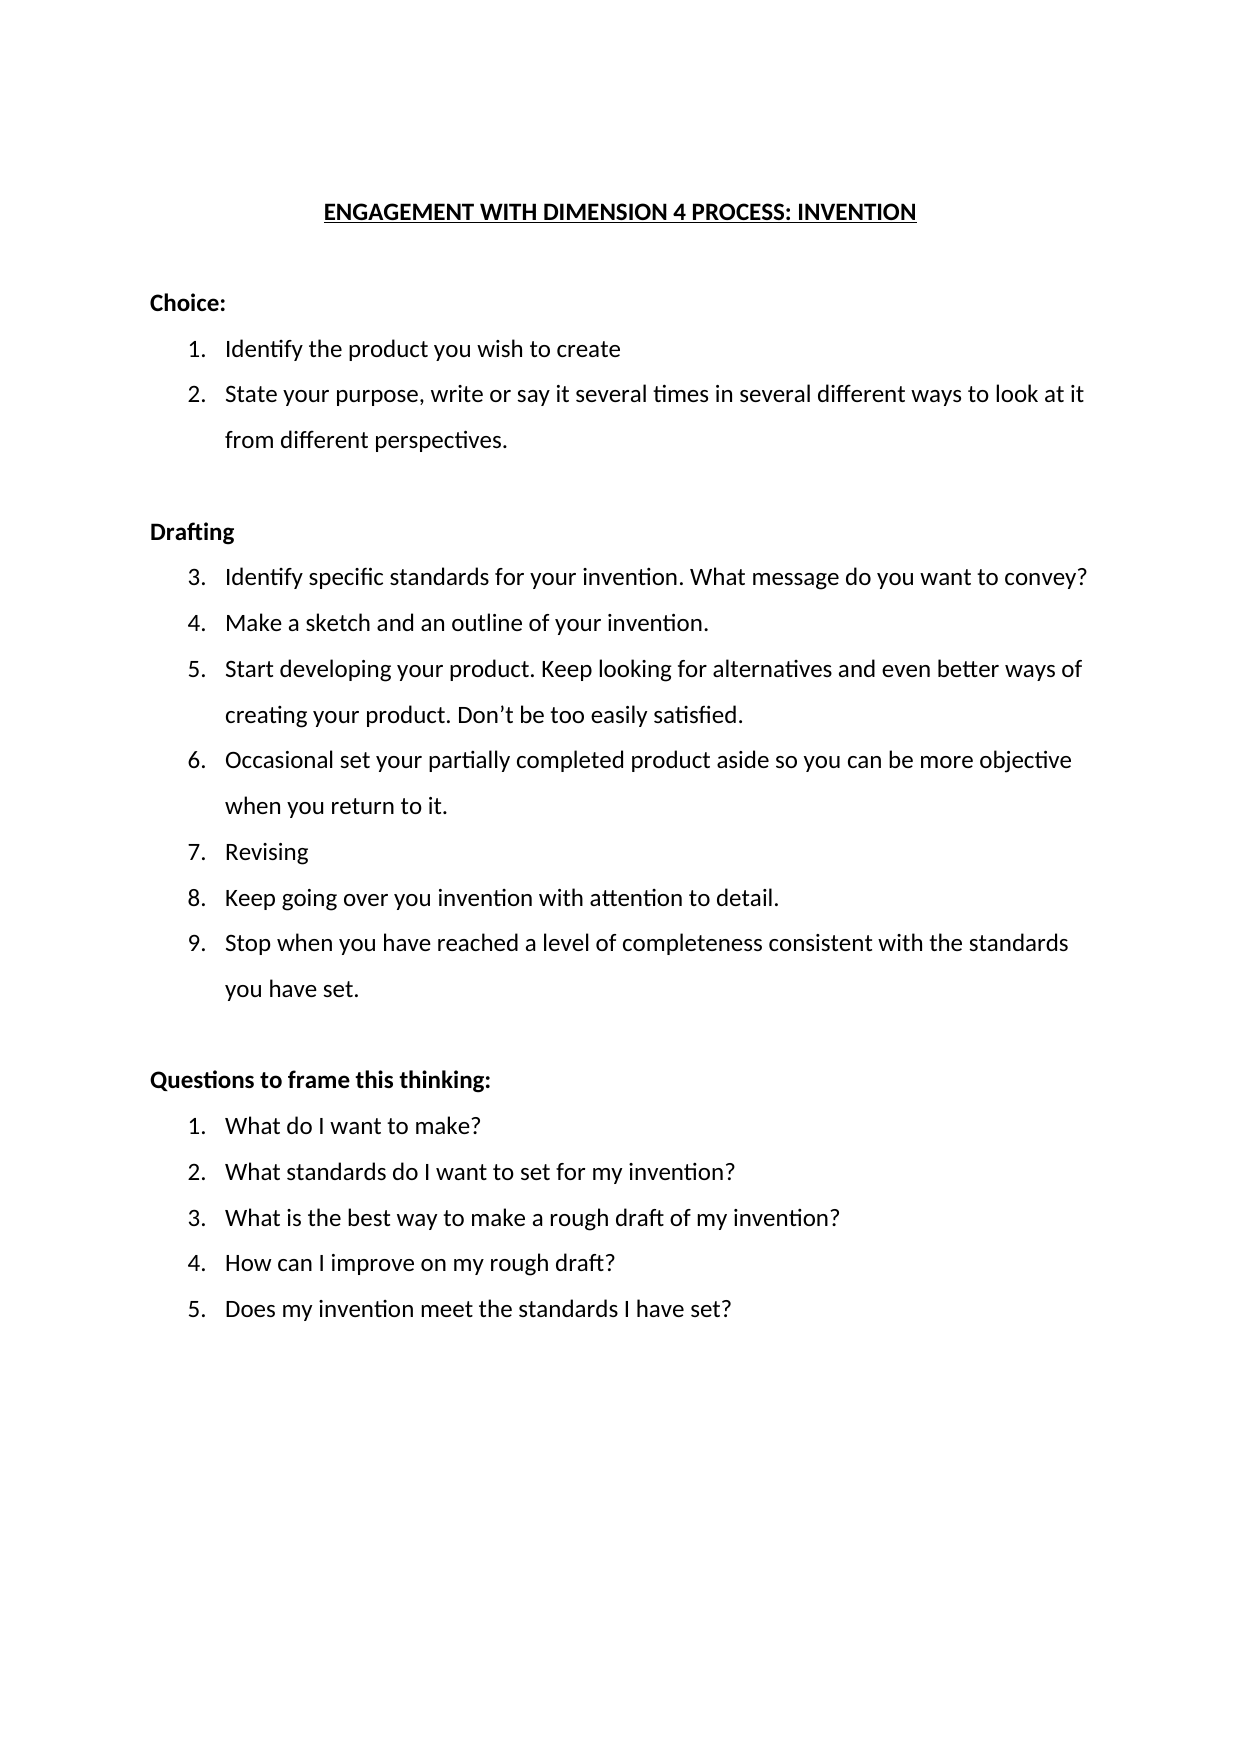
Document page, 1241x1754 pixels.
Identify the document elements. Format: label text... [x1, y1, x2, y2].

list How can I improve on my rough draft? [187, 1247, 1090, 1278]
list What is the best way to make a rough draft of my invention? [187, 1202, 1090, 1232]
text Drafting [150, 516, 1090, 546]
list Occasional set your partially completed product aside so you can be more objective when you return to it. [187, 744, 1090, 821]
list Start developing your product. Keep looking for alternatives and even better ways of creating your product. Don’t be too easily satisfied. [187, 653, 1090, 729]
text ENGAGEMENT WITH DIMENSION 4 PROCESS: INVENTION [150, 196, 1090, 226]
text Questions to frame this thinking: [150, 1064, 1090, 1095]
list State your purpose, write or say it several times in several different ways to look at it from different perspectives. [187, 379, 1090, 455]
list Make a sketch and an outline of your invention. [187, 607, 1090, 638]
text Choice: [150, 287, 1090, 318]
list Revising [187, 836, 1090, 866]
list Identify the product you wish to create [187, 333, 1090, 363]
list Does my invention meet the standards I have set? [187, 1293, 1090, 1324]
list Identify specific standards for your invention. What message do you want to convey? [187, 562, 1090, 592]
list Stop when you have reached a level of completeness consistent with the standards you have set. [187, 927, 1090, 1004]
list What do I want to make? [187, 1110, 1090, 1141]
list Keep going over you invention with attention to detail. [187, 882, 1090, 912]
list What standards do I want to set for my invention? [187, 1156, 1090, 1187]
